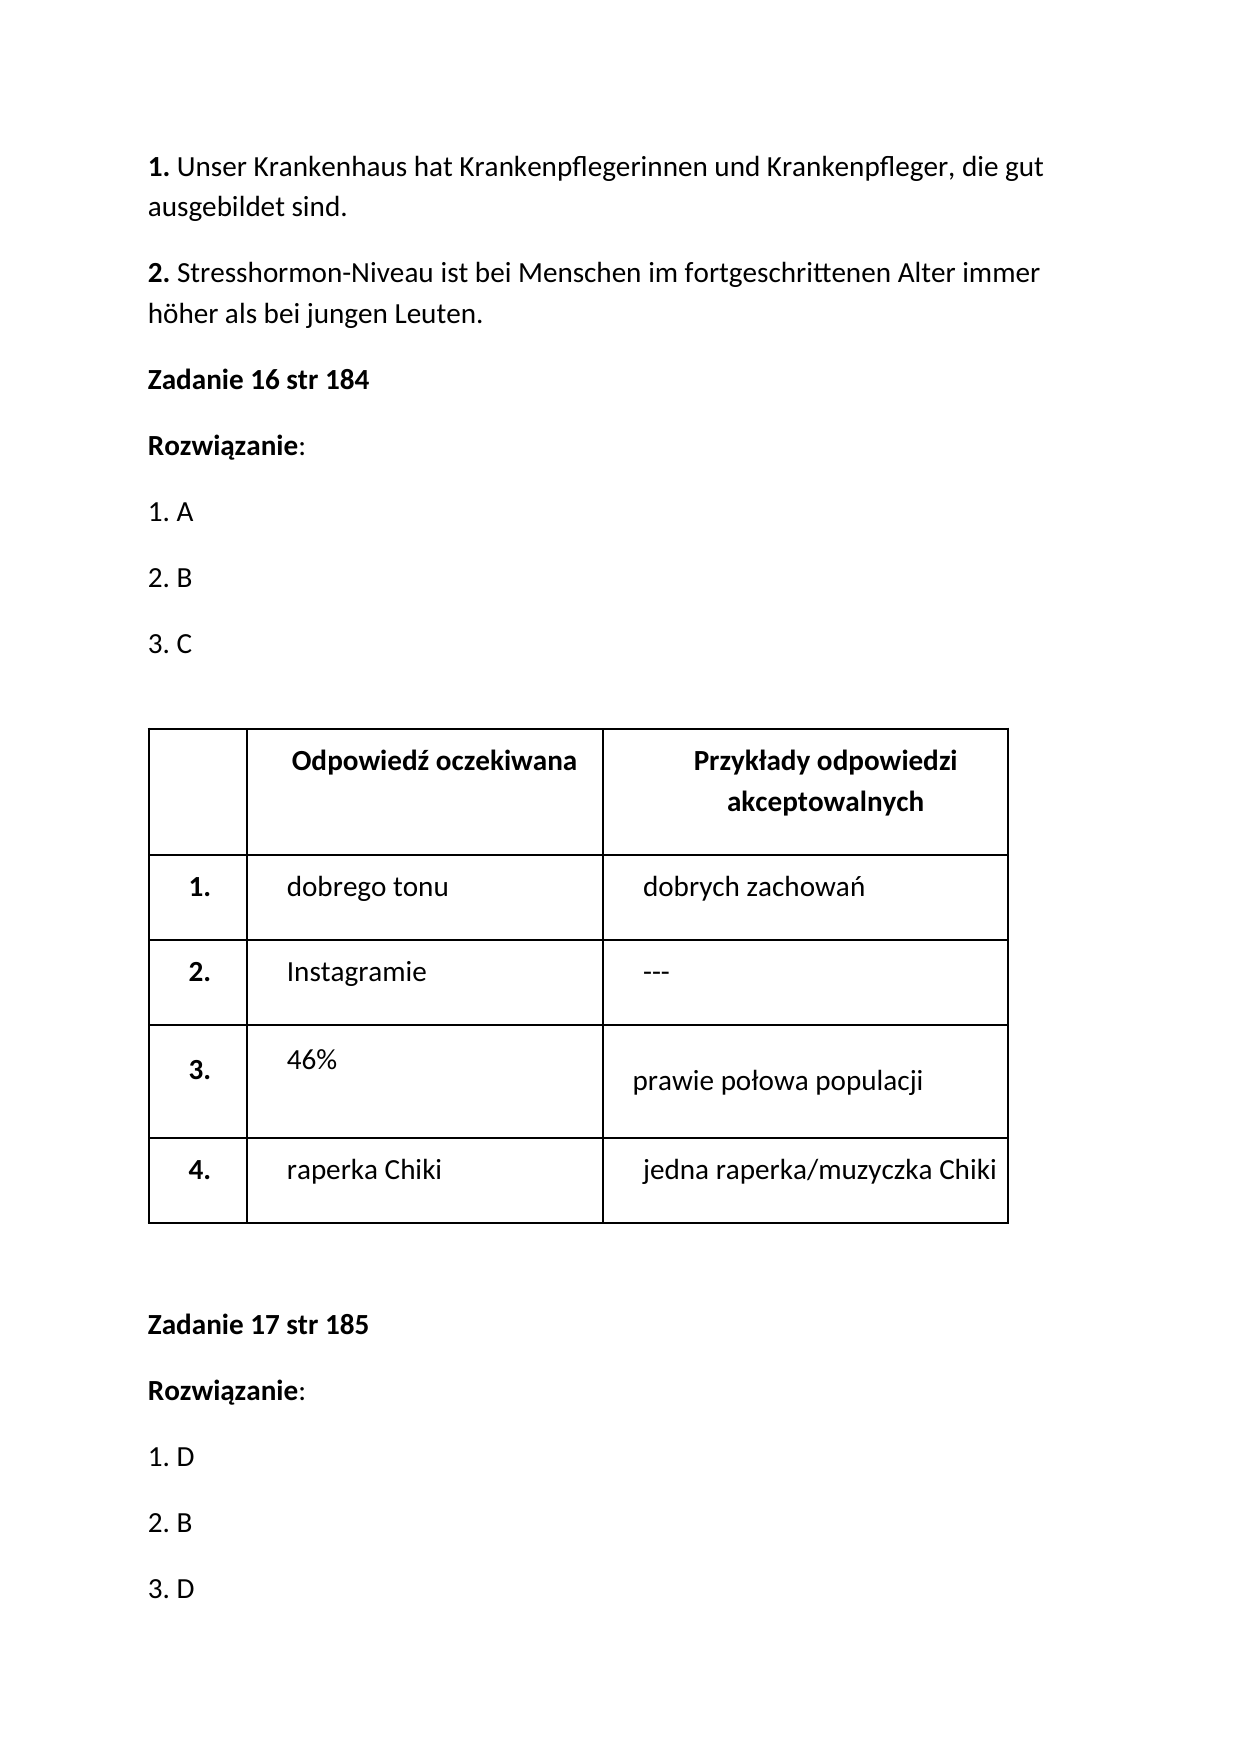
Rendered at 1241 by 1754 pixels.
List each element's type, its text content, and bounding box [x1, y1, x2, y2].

text 2. B [148, 559, 1093, 595]
table_header Odpowiedź oczekiwana [248, 730, 602, 854]
text Zadanie 17 str 185 [148, 1306, 1093, 1342]
text 2. Stresshormon-Niveau ist bei Menschen im fortgeschrittenen Alter immer höher als bei jungen Leuten. [148, 254, 1093, 331]
text 3. D [148, 1570, 1093, 1606]
table_cell dobrego tonu [248, 856, 602, 939]
table_cell 46% [248, 1026, 602, 1137]
table_cell 2. [150, 941, 246, 1024]
text 1. D [148, 1438, 1093, 1474]
table_cell --- [604, 941, 1007, 1024]
text 1. Unser Krankenhaus hat Krankenpflegerinnen und Krankenpfleger, die gut ausgebildet sind. [148, 148, 1093, 224]
text Rozwiązanie: [148, 1372, 1093, 1408]
table_cell raperka Chiki [248, 1139, 602, 1222]
text 3. C [148, 625, 1093, 661]
table_cell 4. [150, 1139, 246, 1222]
text 2. B [148, 1504, 1093, 1540]
table_header Przykłady odpowiedzi akceptowalnych [604, 730, 1007, 854]
table_cell 1. [150, 856, 246, 939]
table_cell Instagramie [248, 941, 602, 1024]
table_header [150, 730, 246, 854]
text Zadanie 16 str 184 [148, 361, 1093, 397]
text Rozwiązanie: [148, 427, 1093, 463]
table_cell jedna raperka/muzyczka Chiki [604, 1139, 1007, 1222]
table_cell 3. [150, 1026, 246, 1137]
table_cell prawie połowa populacji [604, 1026, 1007, 1137]
table_cell dobrych zachowań [604, 856, 1007, 939]
text 1. A [148, 493, 1093, 529]
